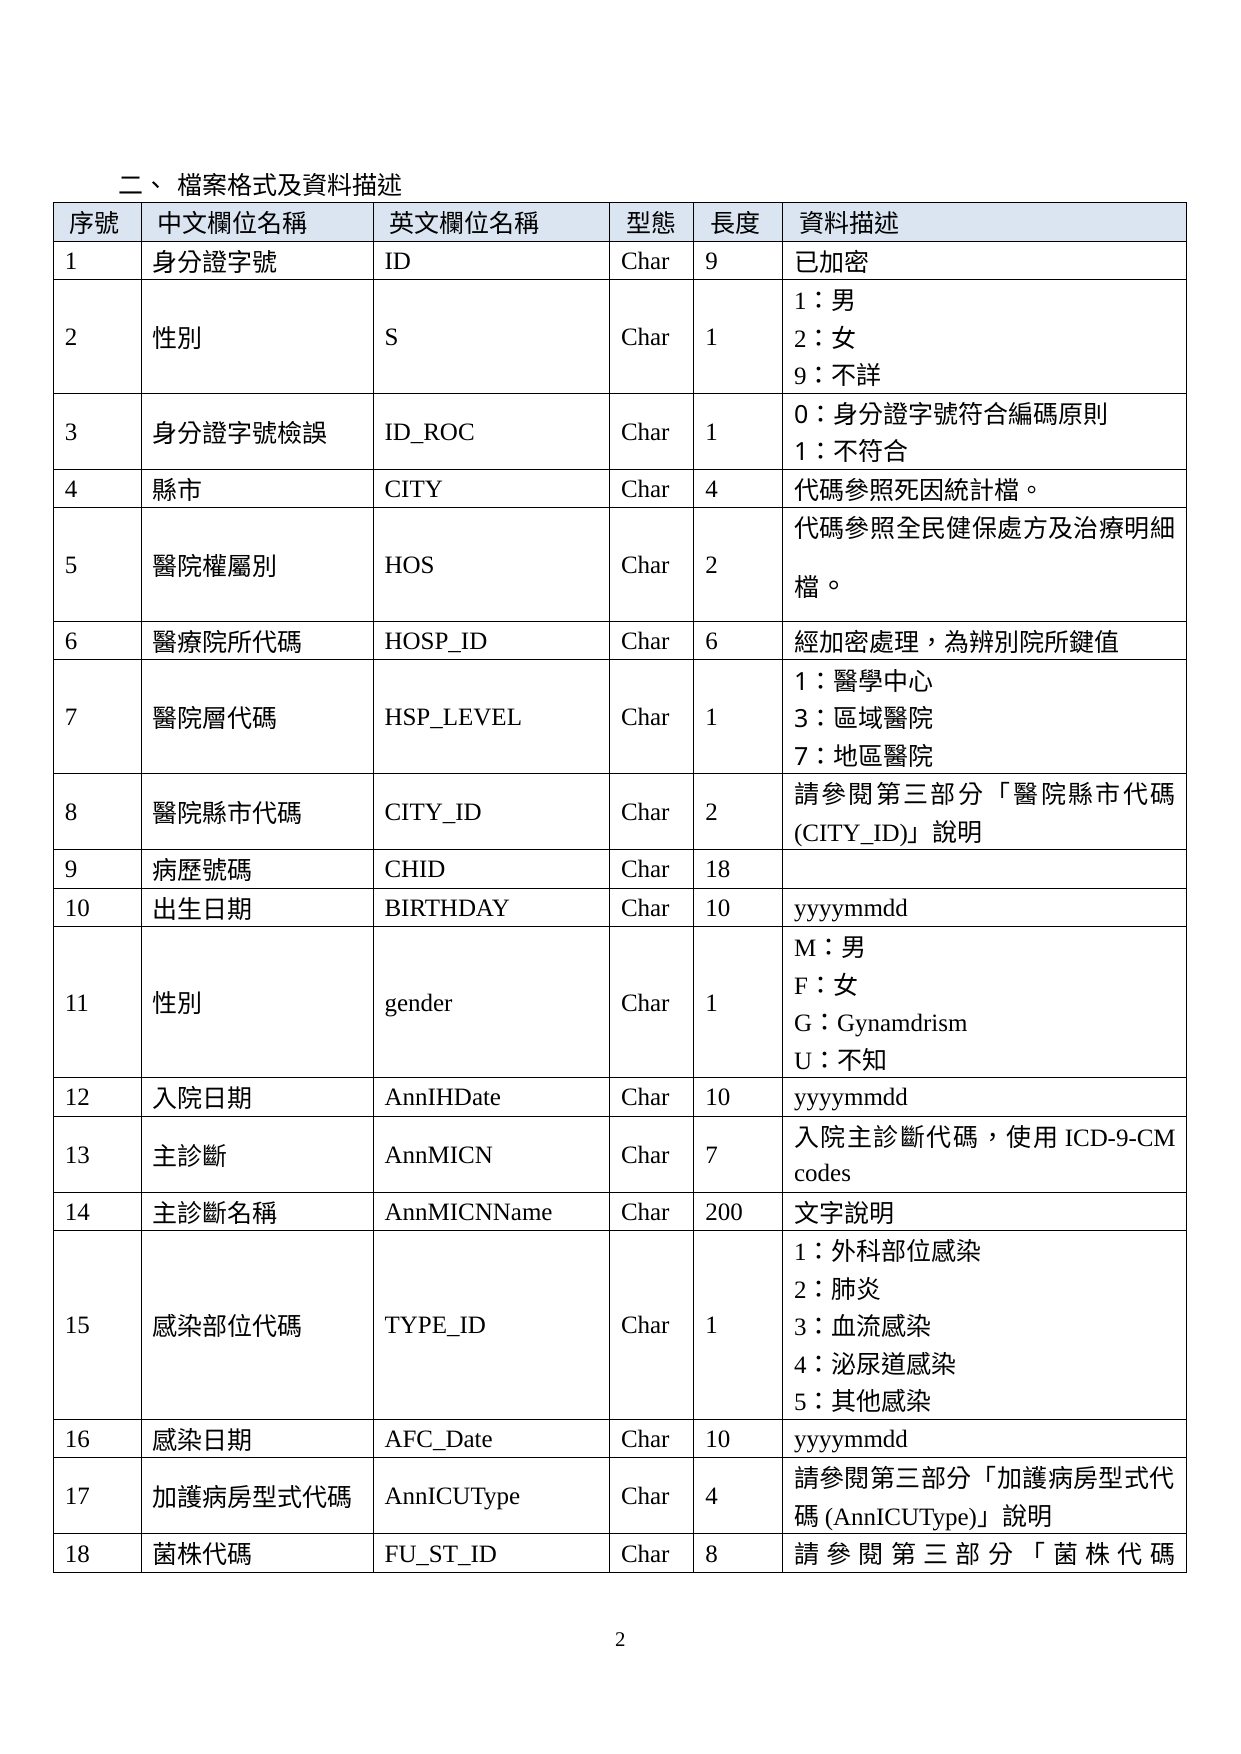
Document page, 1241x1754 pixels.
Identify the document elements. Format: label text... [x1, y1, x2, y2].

table_cell 10 [694, 1420, 782, 1457]
table_cell 入院日期 [142, 1078, 373, 1116]
table_cell 縣市 [142, 470, 373, 507]
table_cell 文字說明 [783, 1193, 1186, 1230]
table_cell FU_ST_ID [374, 1534, 609, 1572]
table_cell M：男 F：女 G：Gynamdrism U：不知 [783, 927, 1186, 1077]
table_cell 3 [54, 394, 141, 469]
table_cell 主診斷名稱 [142, 1193, 373, 1230]
table_cell 醫院權屬別 [142, 508, 373, 621]
table_cell 6 [694, 622, 782, 659]
table_cell BIRTHDAY [374, 889, 609, 926]
table_header 長度 [694, 203, 782, 241]
table_cell Char [610, 889, 693, 926]
table_cell 請參閱第三部分「加護病房型式代碼 (AnnICUType)」說明 [783, 1458, 1186, 1533]
table_cell 13 [54, 1117, 141, 1192]
table_cell 8 [694, 1534, 782, 1572]
table_cell 1 [694, 927, 782, 1077]
table_cell 7 [54, 660, 141, 773]
table_cell CHID [374, 850, 609, 887]
table_cell 1 [694, 394, 782, 469]
table_cell ID_ROC [374, 394, 609, 469]
table_cell Char [610, 508, 693, 621]
table_cell AnnICUType [374, 1458, 609, 1533]
table_cell 16 [54, 1420, 141, 1457]
table_cell 主診斷 [142, 1117, 373, 1192]
table_cell 0：身分證字號符合編碼原則 1：不符合 [783, 394, 1186, 469]
table_cell Char [610, 1078, 693, 1116]
table_header 序號 [54, 203, 141, 241]
table_cell 身分證字號 [142, 242, 373, 279]
table_header 資料描述 [783, 203, 1186, 241]
table_cell 醫院縣市代碼 [142, 774, 373, 849]
table_header 中文欄位名稱 [142, 203, 373, 241]
table_cell 1 [694, 1231, 782, 1419]
table_cell 10 [54, 889, 141, 926]
table_cell 4 [54, 470, 141, 507]
table_cell Char [610, 1420, 693, 1457]
table_cell S [374, 280, 609, 393]
table_cell 醫療院所代碼 [142, 622, 373, 659]
table_cell 2 [694, 774, 782, 849]
table_cell 7 [694, 1117, 782, 1192]
table_cell ID [374, 242, 609, 279]
table_cell Char [610, 1117, 693, 1192]
table_cell 10 [694, 1078, 782, 1116]
table_cell 代碼參照死因統計檔。 [783, 470, 1186, 507]
table_cell 11 [54, 927, 141, 1077]
table_cell 18 [694, 850, 782, 887]
table_cell Char [610, 660, 693, 773]
list 檔案格式及資料描述 [118, 164, 1122, 202]
table_cell 入院主診斷代碼，使用ICD-9-CM codes [783, 1117, 1186, 1192]
table_header 英文欄位名稱 [374, 203, 609, 241]
table_cell Char [610, 1534, 693, 1572]
table_cell 1：醫學中心 3：區域醫院 7：地區醫院 [783, 660, 1186, 773]
table_cell Char [610, 470, 693, 507]
table_cell Char [610, 394, 693, 469]
table_cell 請參閱第三部分「菌株代碼(FU_ST_ID)」說明 [783, 1534, 1186, 1572]
table_cell Char [610, 1458, 693, 1533]
table_cell Char [610, 850, 693, 887]
table_cell 請參閱第三部分「醫院縣市代碼(CITY_ID)」說明 [783, 774, 1186, 849]
table_cell 9 [694, 242, 782, 279]
table_cell AnnMICNName [374, 1193, 609, 1230]
table_cell Char [610, 242, 693, 279]
table_cell 加護病房型式代碼 [142, 1458, 373, 1533]
table_cell 感染日期 [142, 1420, 373, 1457]
table_cell 17 [54, 1458, 141, 1533]
table_cell HOSP_ID [374, 622, 609, 659]
table_cell Char [610, 622, 693, 659]
table_cell 經加密處理，為辨別院所鍵值 [783, 622, 1186, 659]
table_cell 代碼參照全民健保處方及治療明細檔。 [783, 508, 1186, 621]
table_cell Char [610, 1193, 693, 1230]
table_cell 5 [54, 508, 141, 621]
table_header 型態 [610, 203, 693, 241]
table_cell AFC_Date [374, 1420, 609, 1457]
table_cell HSP_LEVEL [374, 660, 609, 773]
table_cell Char [610, 927, 693, 1077]
table_cell 感染部位代碼 [142, 1231, 373, 1419]
table_cell 18 [54, 1534, 141, 1572]
table_cell gender [374, 927, 609, 1077]
table_cell 14 [54, 1193, 141, 1230]
table_cell 1 [54, 242, 141, 279]
table_cell yyyymmdd [783, 1420, 1186, 1457]
table_cell CITY_ID [374, 774, 609, 849]
table_cell 2 [694, 508, 782, 621]
table_cell 10 [694, 889, 782, 926]
table_cell 病歷號碼 [142, 850, 373, 887]
table_cell 9 [54, 850, 141, 887]
table_cell 性別 [142, 280, 373, 393]
table_cell 6 [54, 622, 141, 659]
table_cell 200 [694, 1193, 782, 1230]
table_cell 8 [54, 774, 141, 849]
table_cell AnnIHDate [374, 1078, 609, 1116]
table_cell 2 [54, 280, 141, 393]
table_cell Char [610, 280, 693, 393]
table_cell 4 [694, 470, 782, 507]
table_cell yyyymmdd [783, 1078, 1186, 1116]
table_cell 身分證字號檢誤 [142, 394, 373, 469]
table_cell 菌株代碼 [142, 1534, 373, 1572]
table_cell 4 [694, 1458, 782, 1533]
table_cell 已加密 [783, 242, 1186, 279]
table_cell TYPE_ID [374, 1231, 609, 1419]
table_cell CITY [374, 470, 609, 507]
table_cell 醫院層代碼 [142, 660, 373, 773]
table_cell Char [610, 1231, 693, 1419]
table_cell 性別 [142, 927, 373, 1077]
table_cell yyyymmdd [783, 889, 1186, 926]
table_cell 1 [694, 660, 782, 773]
table_cell HOS [374, 508, 609, 621]
table_cell 1：男 2：女 9：不詳 [783, 280, 1186, 393]
table_cell 12 [54, 1078, 141, 1116]
table_cell Char [610, 774, 693, 849]
table_cell 1 [694, 280, 782, 393]
table_cell 15 [54, 1231, 141, 1419]
table_cell 1：外科部位感染 2：肺炎 3：血流感染 4：泌尿道感染 5：其他感染 [783, 1231, 1186, 1419]
table_cell 出生日期 [142, 889, 373, 926]
table_cell [783, 850, 1186, 887]
table_cell AnnMICN [374, 1117, 609, 1192]
